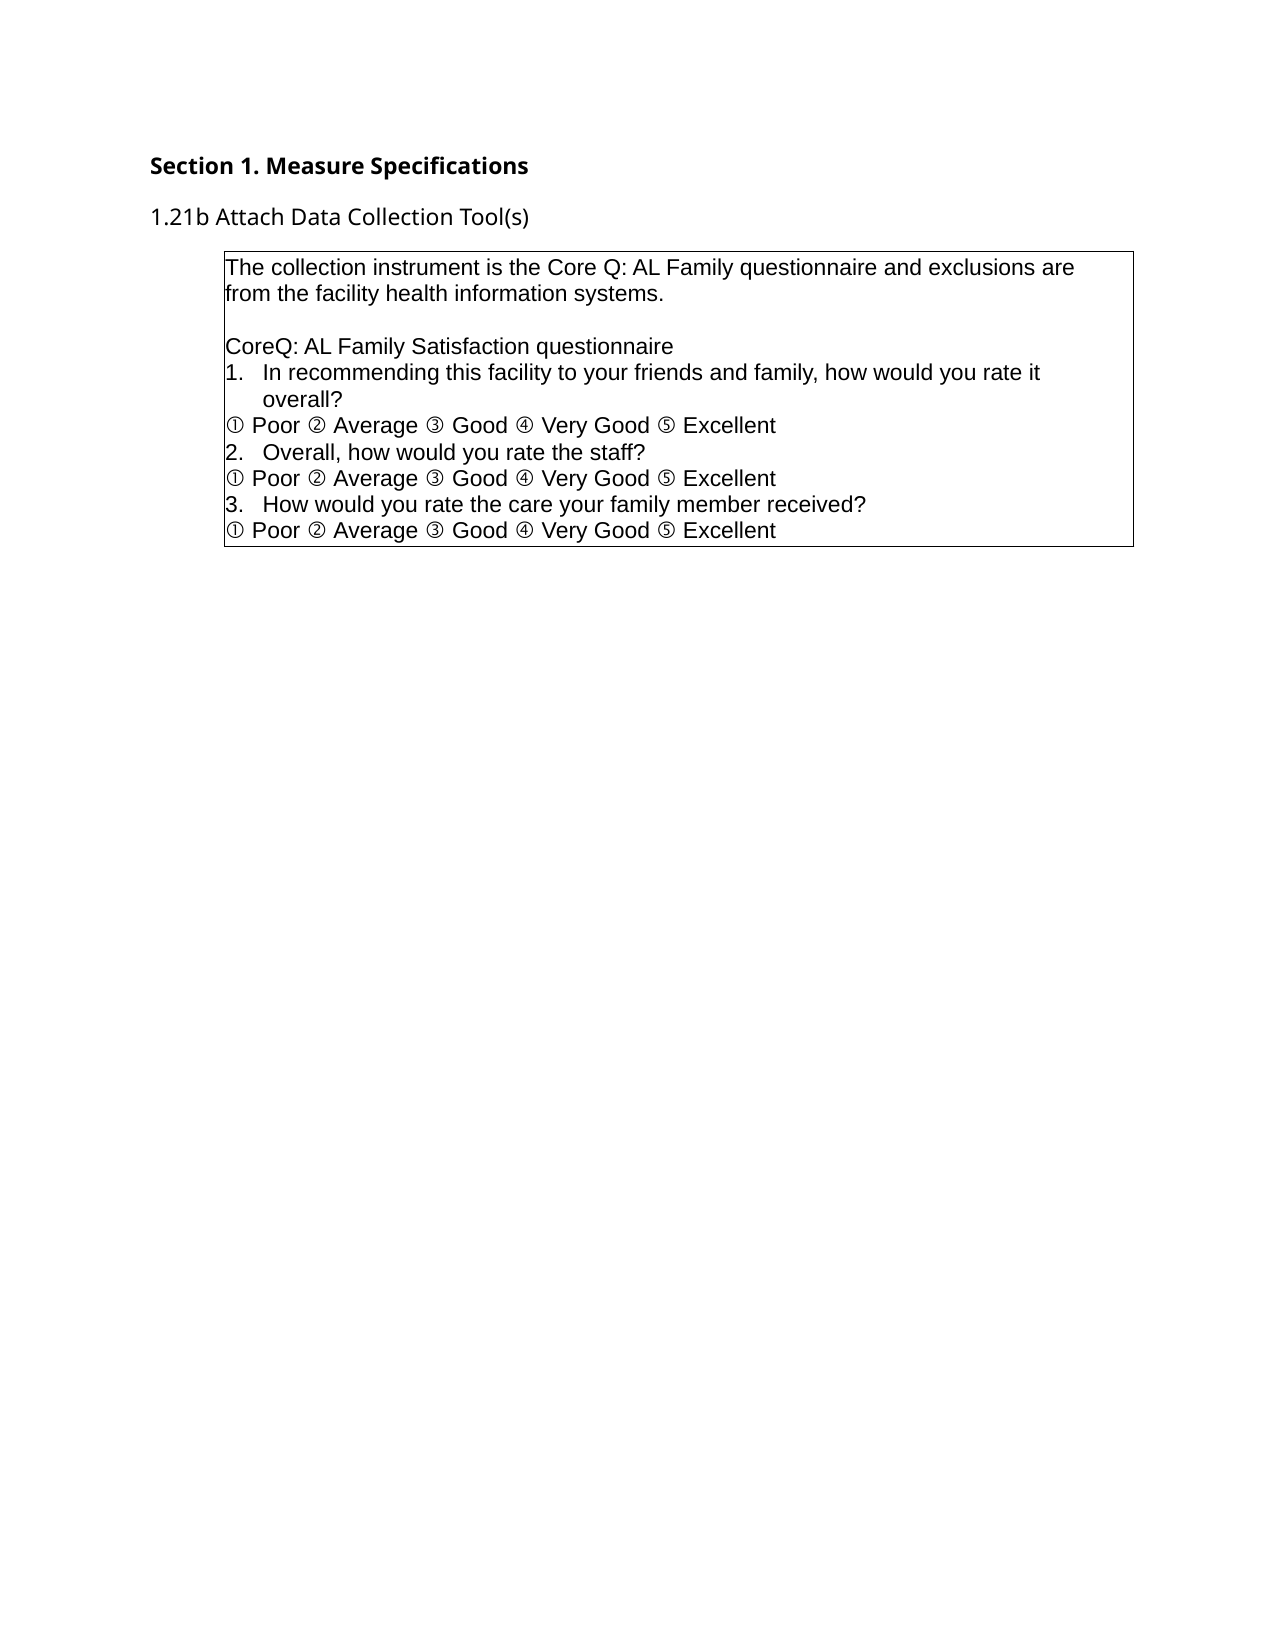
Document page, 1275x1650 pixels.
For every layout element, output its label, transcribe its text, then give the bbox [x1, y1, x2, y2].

text Poor Average Good Very Good Excellent [225, 409, 1133, 435]
text 1.21b Attach Data Collection Tool(s) [150, 200, 1125, 232]
text The collection instrument is the Core Q: AL Family questionnaire and exclusions are from the facility health information systems. [225, 252, 1133, 307]
text Poor Average Good Very Good Excellent [225, 462, 1133, 488]
list How would you rate the care your family member received? [225, 488, 1133, 514]
list Overall, how would you rate the staff? [225, 435, 1133, 462]
list In recommending this facility to your friends and family, how would you rate it overall? [225, 356, 1133, 409]
text Poor Average Good Very Good Excellent [225, 514, 1133, 546]
text Section 1. Measure Specifications [150, 150, 1125, 181]
text CoreQ: AL Family Satisfaction questionnaire [225, 330, 1133, 356]
